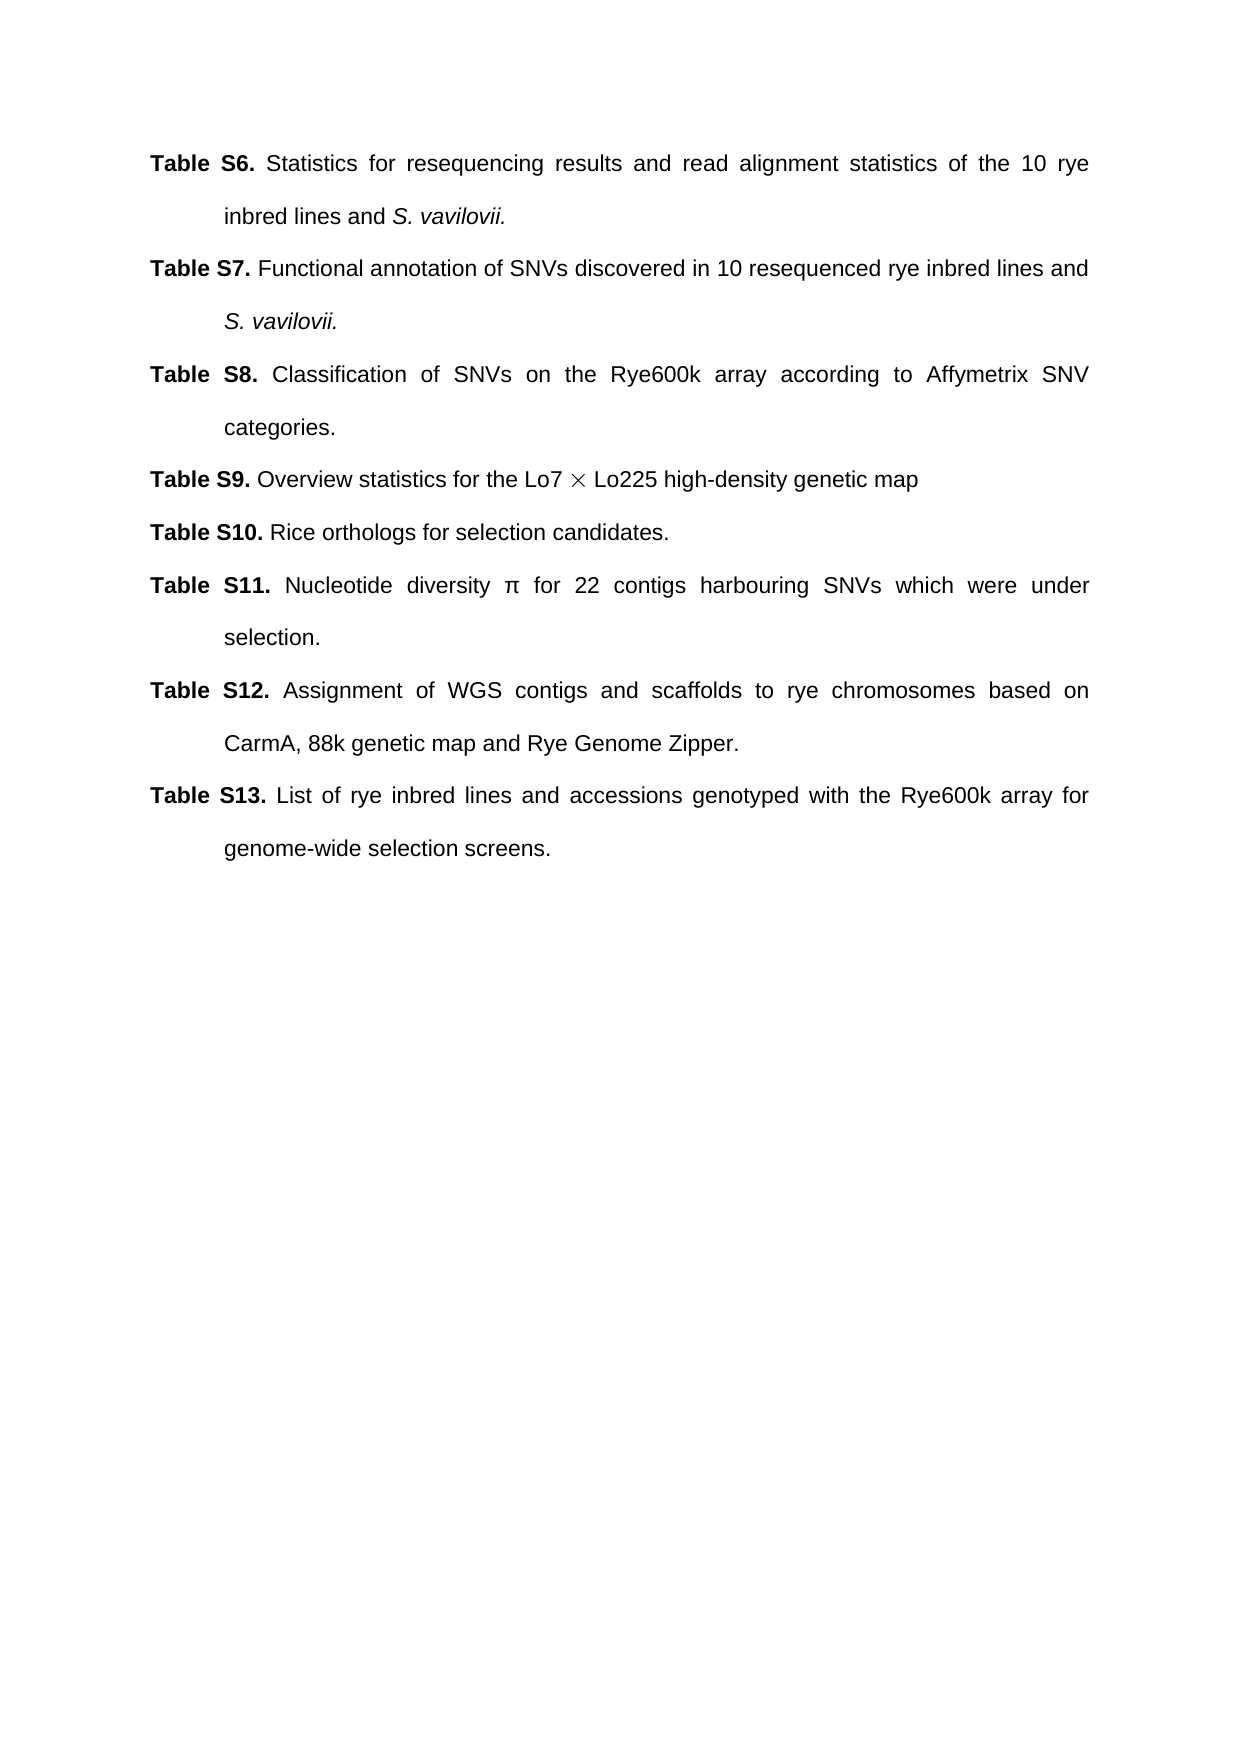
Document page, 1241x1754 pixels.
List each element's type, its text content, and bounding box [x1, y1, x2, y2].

text Table S9. Overview statistics for the Lo7 Lo225 high-density genetic map [150, 466, 1090, 493]
text Table S6. Statistics for resequencing results and read alignment statistics of the 10 rye inbred lines and S. vavilovii. [150, 150, 1090, 229]
text Table S8. Classification of SNVs on the Rye600k array according to Affymetrix SNV categories. [150, 361, 1090, 440]
text Table S13. List of rye inbred lines and accessions genotyped with the Rye600k array for genome-wide selection screens. [150, 782, 1090, 862]
text Table S12. Assignment of WGS contigs and scaffolds to rye chromosomes based on CarmA, 88k genetic map and Rye Genome Zipper. [150, 677, 1090, 756]
text Table S10. Rice orthologs for selection candidates. [150, 519, 1090, 545]
text Table S11. Nucleotide diversity π for 22 contigs harbouring SNVs which were under selection. [150, 572, 1090, 651]
text Table S7. Functional annotation of SNVs discovered in 10 resequenced rye inbred lines and S. vavilovii. [150, 255, 1090, 334]
